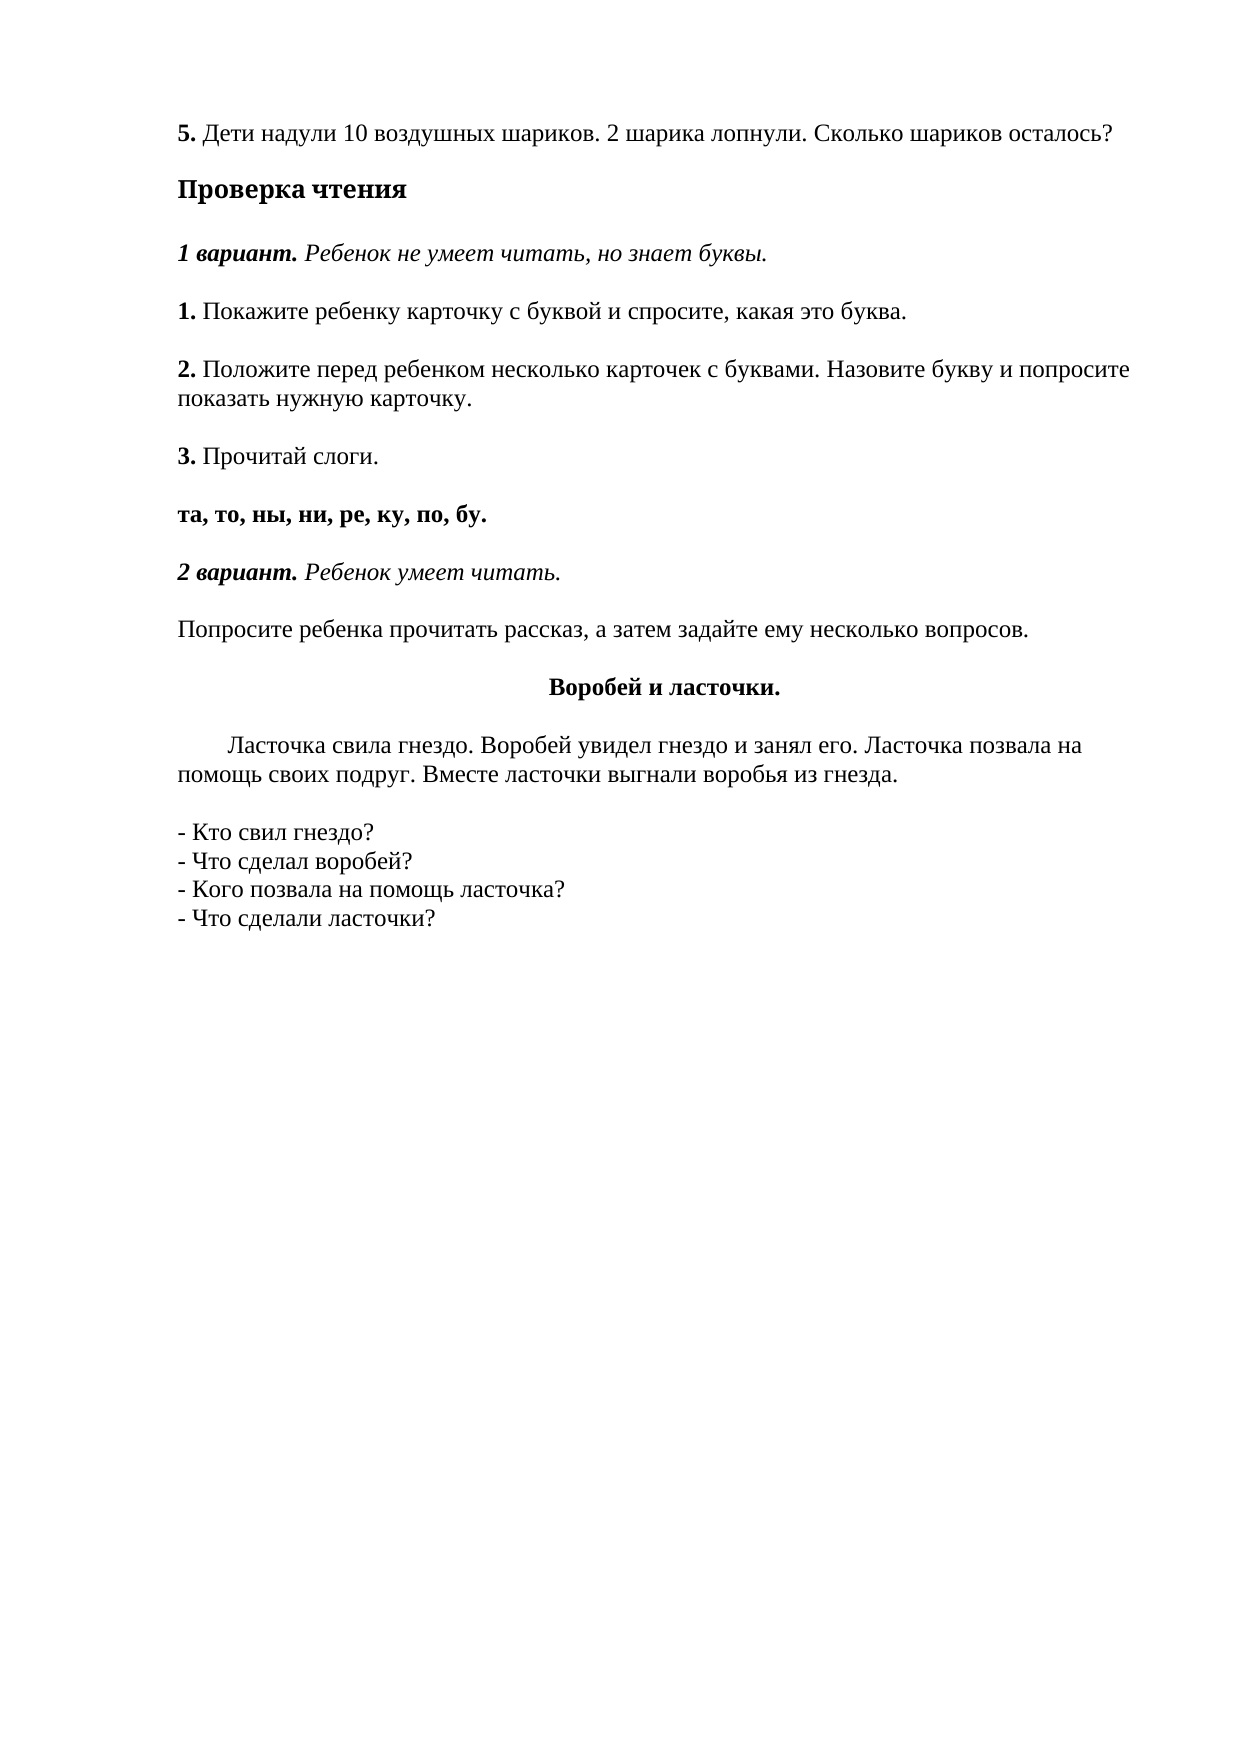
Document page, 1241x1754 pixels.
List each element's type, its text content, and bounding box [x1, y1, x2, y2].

text 5. Дети надули 10 воздушных шариков. 2 шарика лопнули. Сколько шариков осталось? [177, 118, 1152, 147]
text та, то, ны, ни, ре, ку, по, бу. [177, 499, 1152, 527]
text 2. Положите перед ребенком несколько карточек с буквами. Назовите букву и попросите показать нужную карточку. [177, 354, 1152, 412]
text - Кто свил гнездо? - Что сделал воробей? - Кого позвала на помощь ласточка? - Что сделали ласточки? [177, 817, 1152, 932]
text Воробей и ласточки. [177, 672, 1152, 701]
text 2 вариант. Ребенок умеет читать. [177, 557, 1152, 585]
text 1. Покажите ребенку карточку с буквой и спросите, какая это буква. [177, 296, 1152, 325]
subtitle Проверка чтения [177, 176, 1152, 205]
text Ласточка свила гнездо. Воробей увидел гнездо и занял его. Ласточка позвала на помощь своих подруг. Вместе ласточки выгнали воробья из гнезда. [177, 730, 1152, 788]
text 1 вариант. Ребенок не умеет читать, но знает буквы. [177, 238, 1152, 267]
text Попросите ребенка прочитать рассказ, а затем задайте ему несколько вопросов. [177, 614, 1152, 643]
text 3. Прочитай слоги. [177, 441, 1152, 469]
